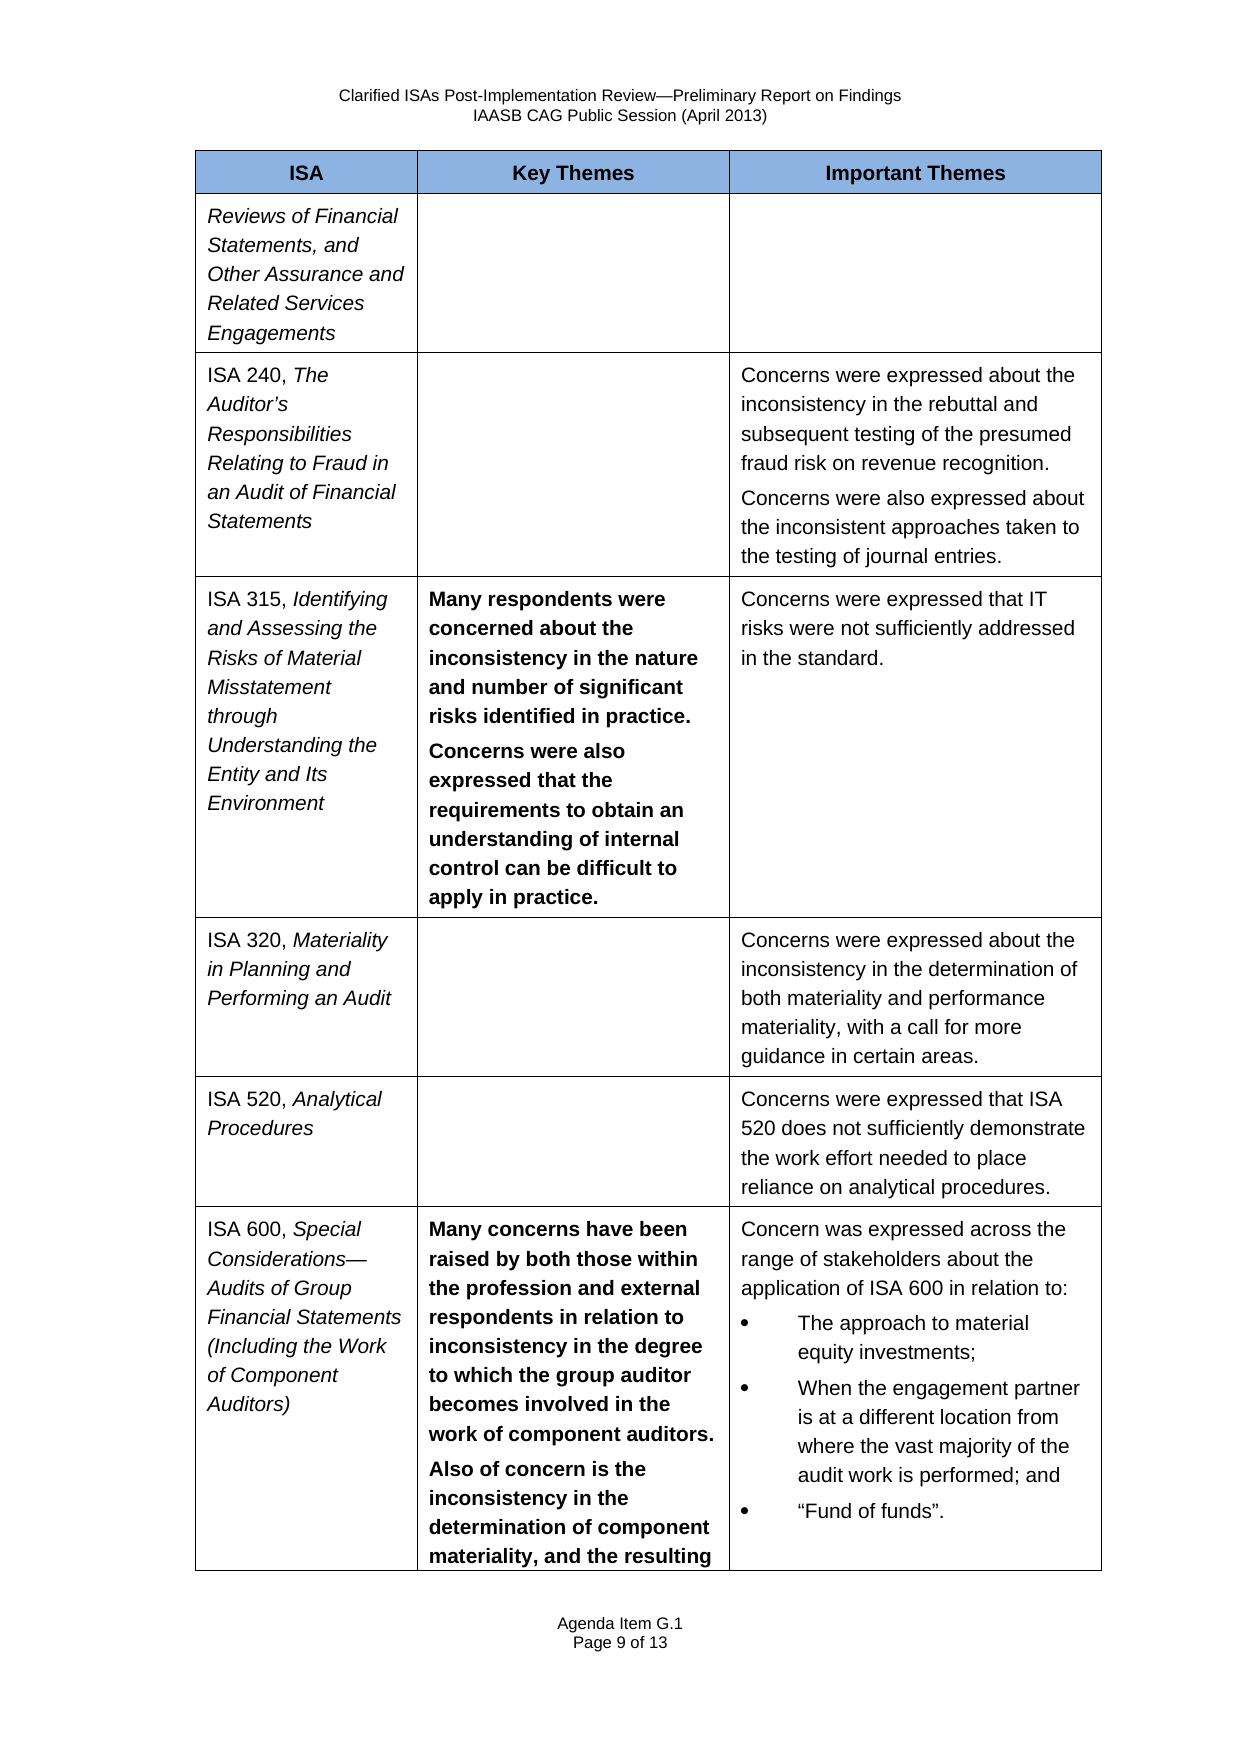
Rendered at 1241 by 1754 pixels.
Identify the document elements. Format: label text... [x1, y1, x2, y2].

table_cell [196, 1207, 417, 1570]
table_cell ISA 240, The Auditor’s Responsibilities Relating to Fraud in an Audit of Financial Statements [196, 353, 417, 576]
table_cell Concerns were expressed that IT risks were not sufficiently addressed in the standard. [730, 577, 1101, 917]
table_cell Concerns were expressed about the inconsistency in the determination of both materiality and performance materiality, with a call for more guidance in certain areas. [730, 918, 1101, 1076]
table_cell ISA 320, Materiality in Planning and Performing an Audit [196, 918, 417, 1076]
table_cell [196, 194, 417, 352]
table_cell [418, 194, 729, 352]
table_cell Many respondents were concerned about the inconsistency in the nature and number of significant risks identified in practice. Concerns were also expressed that the requirements to obtain an understanding of internal control can be difficult to apply in practice. [418, 577, 729, 917]
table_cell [418, 1207, 729, 1570]
table_cell ISA 520, Analytical Procedures [196, 1077, 417, 1206]
table_cell ISA 315, Identifying and Assessing the Risks of Material Misstatement through Understanding the Entity and Its Environment [196, 577, 417, 917]
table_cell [730, 1207, 1101, 1570]
table_cell Concerns were expressed about the inconsistency in the rebuttal and subsequent testing of the presumed fraud risk on revenue recognition. Concerns were also expressed about the inconsistent approaches taken to the testing of journal entries. [730, 353, 1101, 576]
table_header ISA [196, 151, 417, 193]
table_cell [418, 353, 729, 576]
table_header Key Themes [418, 151, 729, 193]
table_header Important Themes [730, 151, 1101, 193]
table_cell [418, 1077, 729, 1206]
table_cell Concerns were expressed that ISA 520 does not sufficiently demonstrate the work effort needed to place reliance on analytical procedures. [730, 1077, 1101, 1206]
table_cell [418, 918, 729, 1076]
table_cell [730, 194, 1101, 352]
